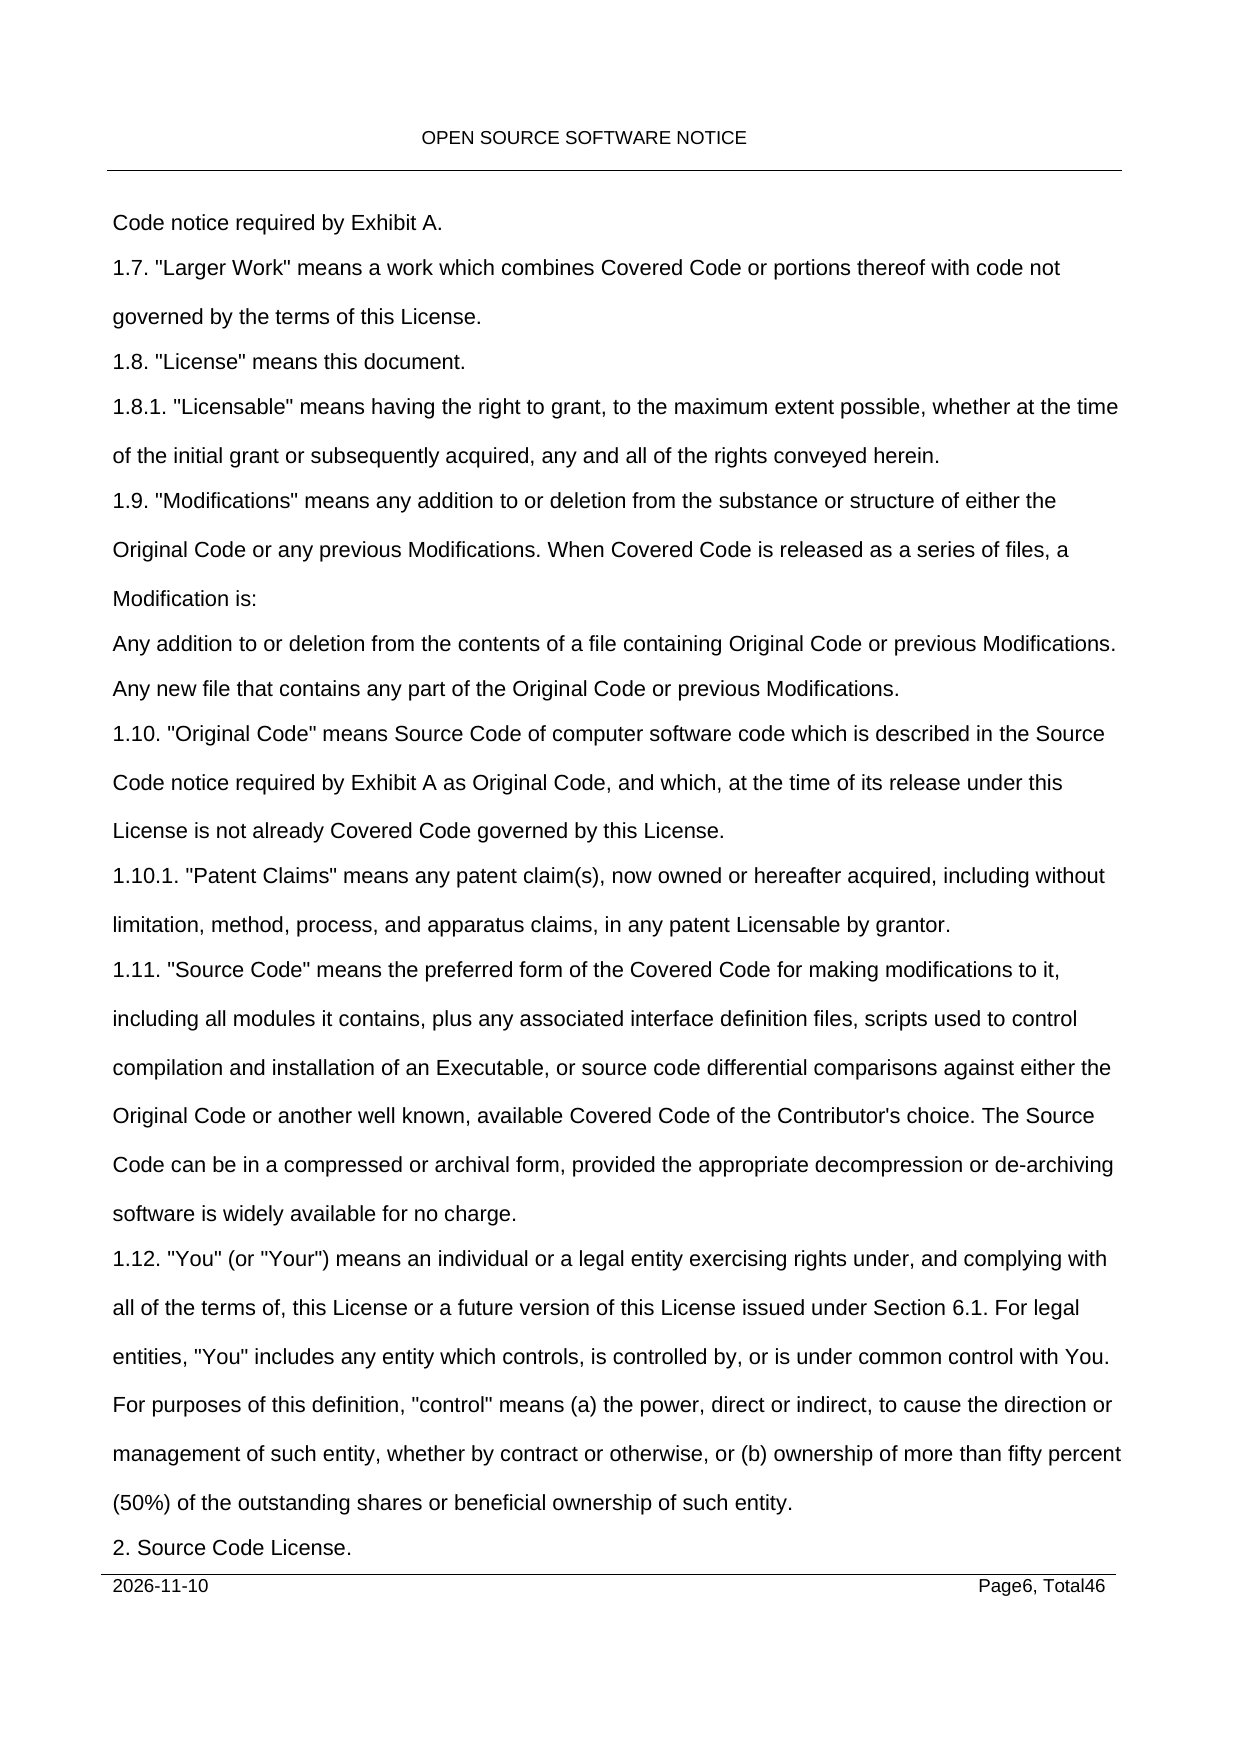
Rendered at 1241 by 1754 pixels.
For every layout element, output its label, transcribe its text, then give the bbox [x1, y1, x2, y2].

text Any addition to or deletion from the contents of a file containing Original Code or previous Modifications. [112, 627, 1128, 659]
text 1.10.1. "Patent Claims" means any patent claim(s), now owned or hereafter acquired, including without limitation, method, process, and apparatus claims, in any patent Licensable by grantor. [112, 860, 1128, 941]
text 1.12. "You" (or "Your") means an individual or a legal entity exercising rights under, and complying with all of the terms of, this License or a future version of this License issued under Section 6.1. For legal entities, "You" includes any entity which controls, is controlled by, or is under common control with You. For purposes of this definition, "control" means (a) the power, direct or indirect, to cause the direction or management of such entity, whether by contract or otherwise, or (b) ownership of more than fifty percent (50%) of the outstanding shares or beneficial ownership of such entity. [112, 1242, 1128, 1519]
text 1.8.1. "Licensable" means having the right to grant, to the maximum extent possible, whether at the time of the initial grant or subsequently acquired, any and all of the rights conveyed herein. [112, 390, 1128, 472]
text 2. Source Code License. [112, 1531, 1128, 1564]
text 1.10. "Original Code" means Source Code of computer software code which is described in the Source Code notice required by Exhibit A as Original Code, and which, at the time of its release under this License is not already Covered Code governed by this License. [112, 717, 1128, 847]
text Any new file that contains any part of the Original Code or previous Modifications. [112, 672, 1128, 704]
text 1.9. "Modifications" means any addition to or deletion from the substance or structure of either the Original Code or any previous Modifications. When Covered Code is released as a series of files, a Modification is: [112, 484, 1128, 614]
text 1.11. "Source Code" means the preferred form of the Covered Code for making modifications to it, including all modules it contains, plus any associated interface definition files, scripts used to control compilation and installation of an Executable, or source code differential comparisons against either the Original Code or another well known, available Covered Code of the Contributor's choice. The Source Code can be in a compressed or archival form, provided the appropriate decompression or de-archiving software is widely available for no charge. [112, 953, 1128, 1230]
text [112, 206, 1128, 239]
text 1.8. "License" means this document. [112, 345, 1128, 378]
text 1.7. "Larger Work" means a work which combines Covered Code or portions thereof with code not governed by the terms of this License. [112, 251, 1128, 333]
